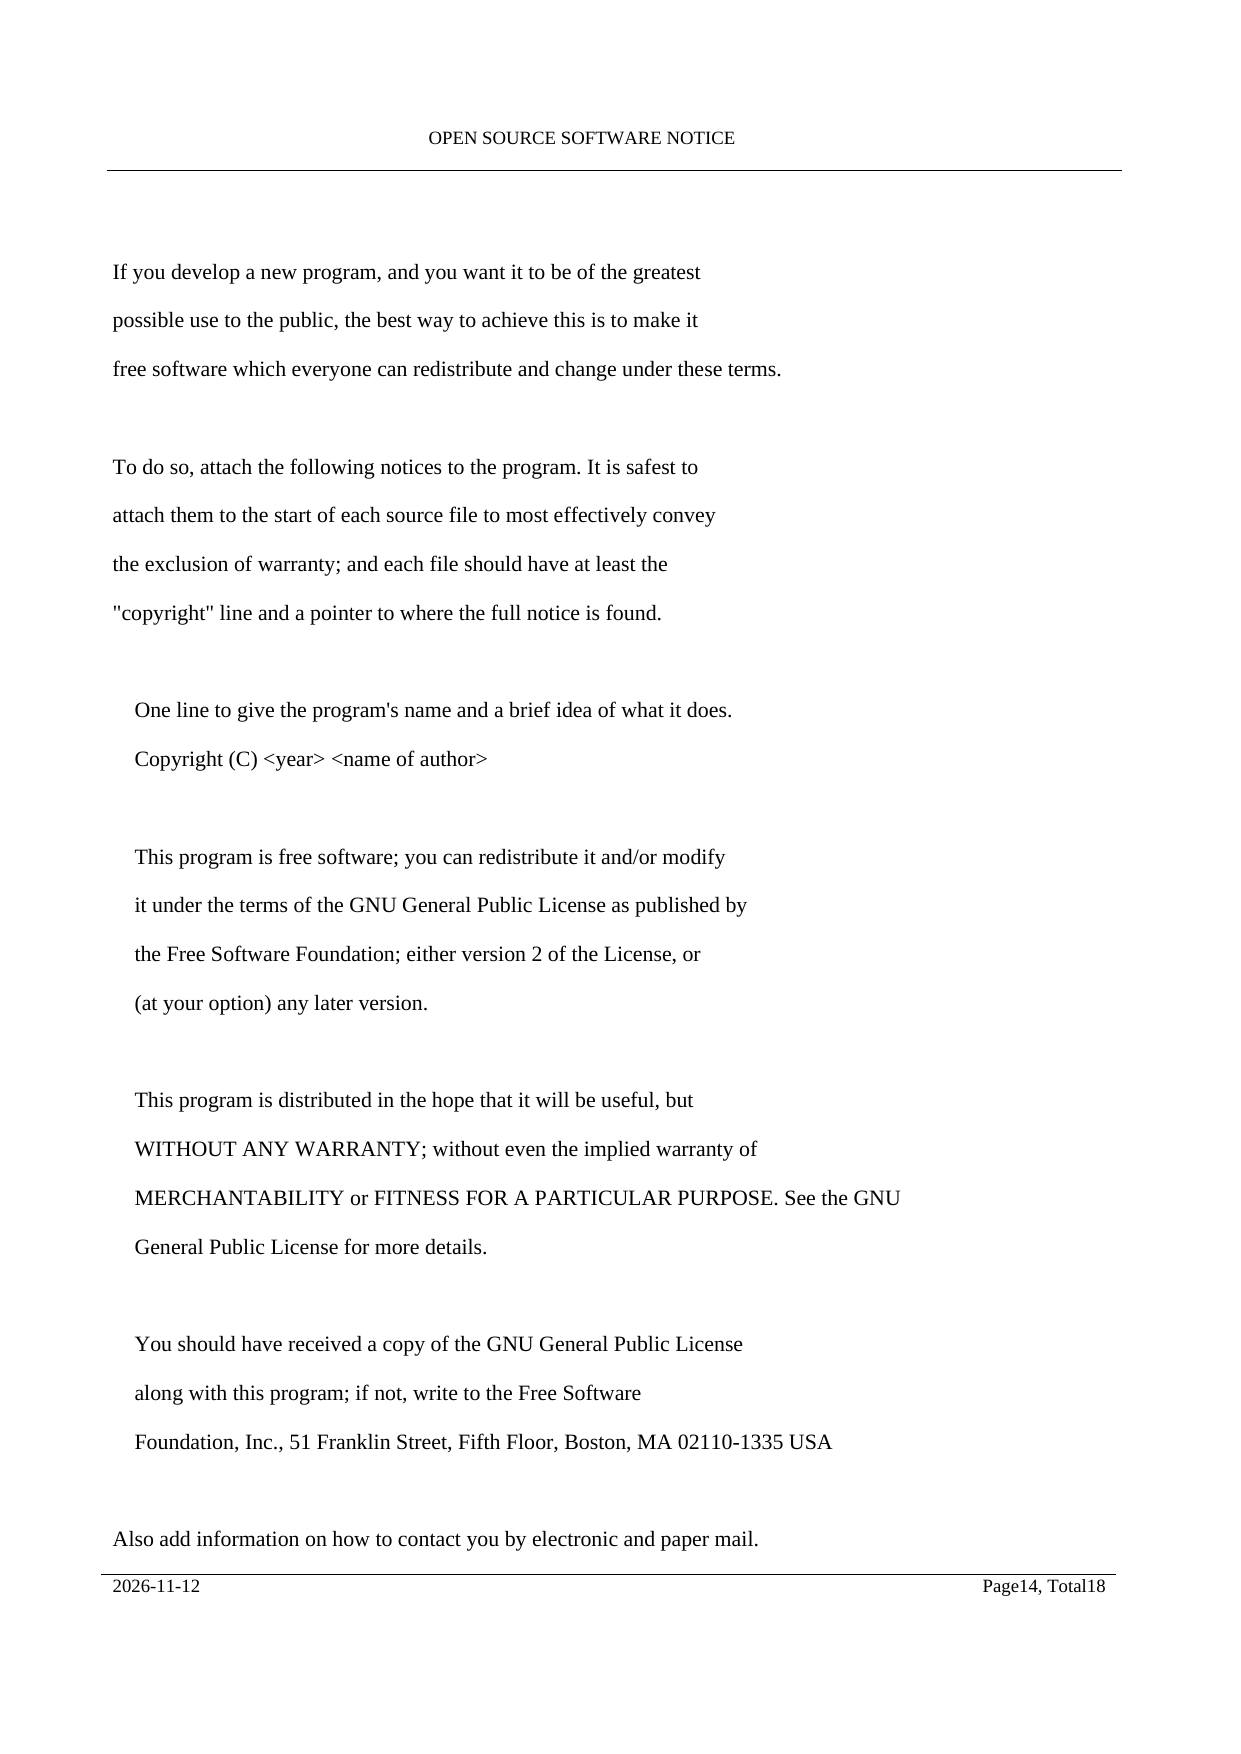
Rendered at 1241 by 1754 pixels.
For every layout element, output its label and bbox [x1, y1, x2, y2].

text [112, 206, 1128, 1555]
